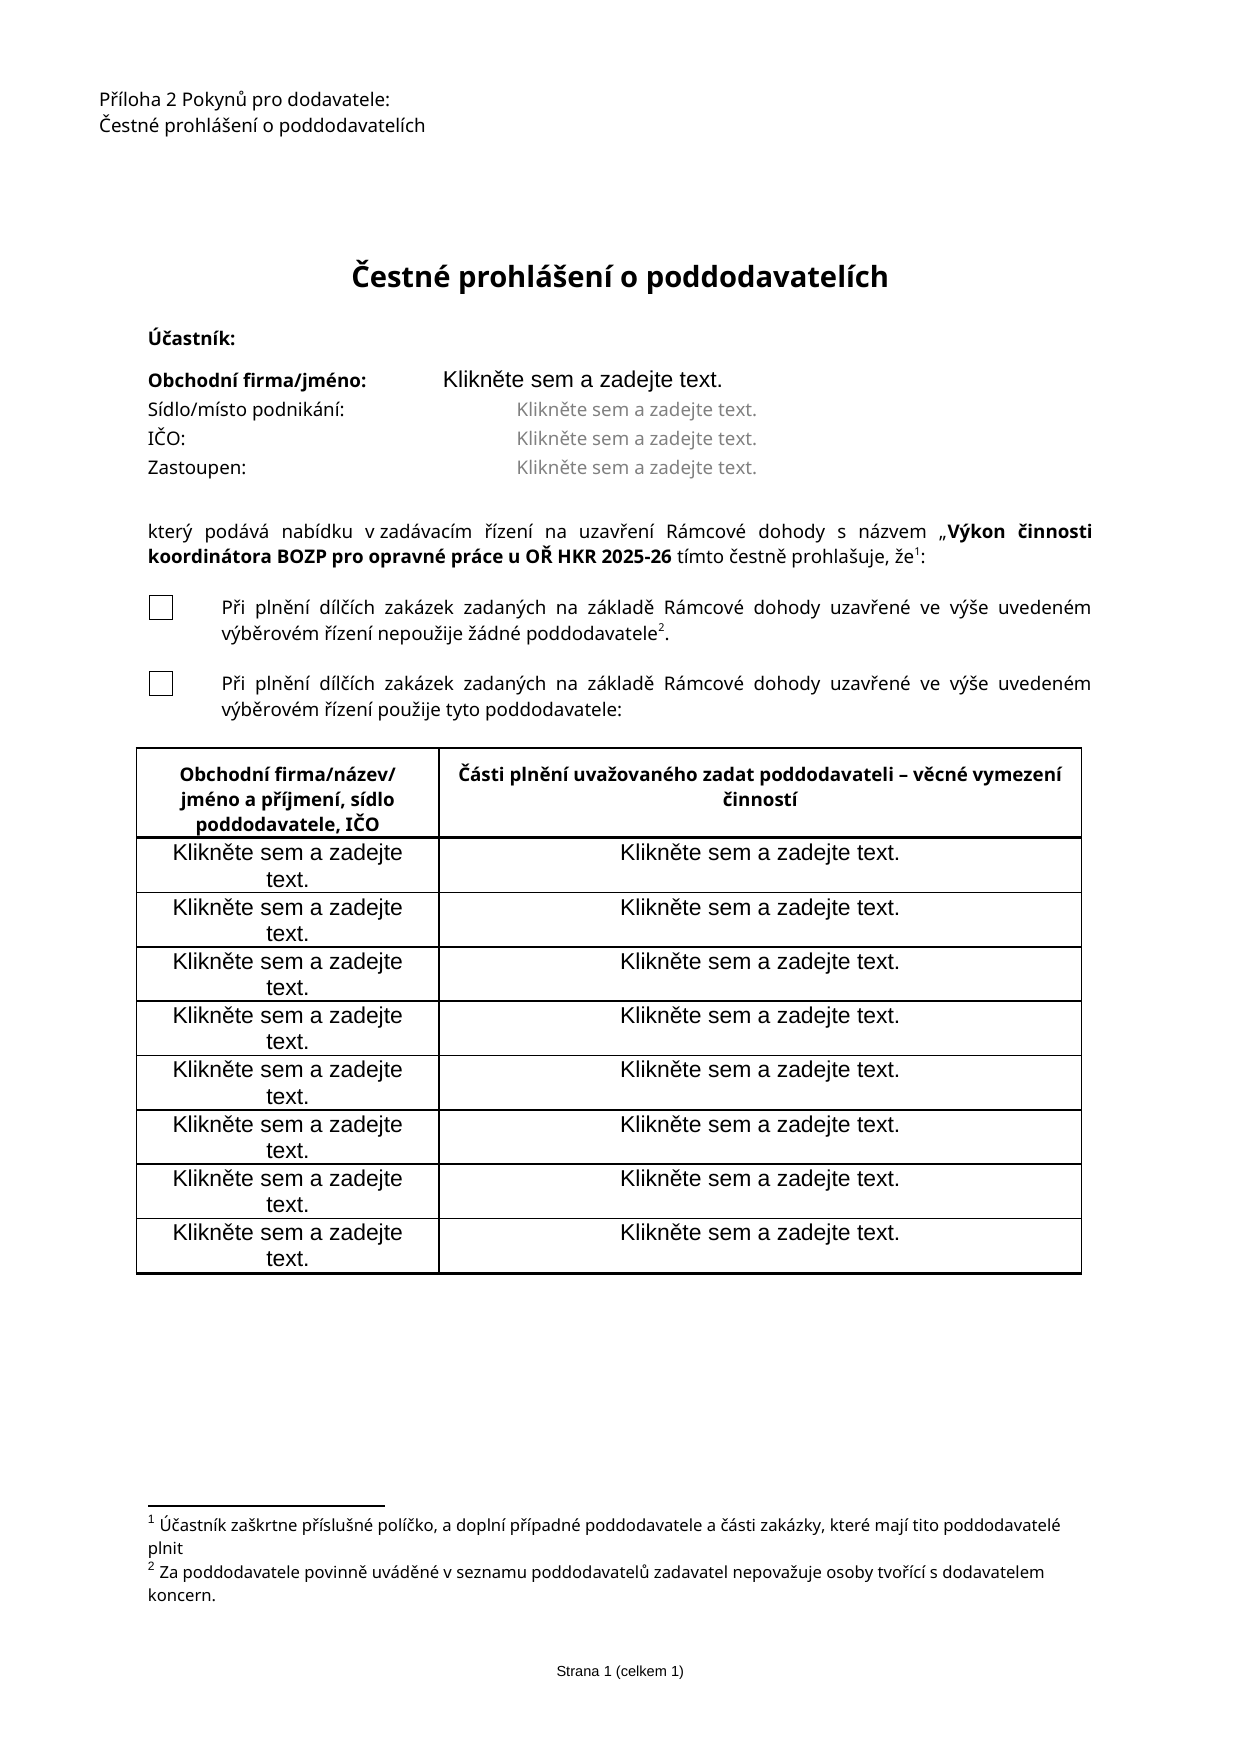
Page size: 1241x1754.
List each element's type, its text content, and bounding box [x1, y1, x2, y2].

text Při plnění dílčích zakázek zadaných na základě Rámcové dohody uzavřené ve výše uvedeném výběrovém řízení nepoužije žádné poddodavatele. [148, 594, 1093, 645]
title Čestné prohlášení o poddodavatelích [148, 256, 1093, 296]
text IČO: [148, 422, 1093, 451]
text Při plnění dílčích zakázek zadaných na základě Rámcové dohody uzavřené ve výše uvedeném výběrovém řízení použije tyto poddodavatele: [148, 670, 1093, 721]
table_header Obchodní firma/název/ jméno a příjmení, sídlo poddodavatele, IČO [137, 749, 438, 836]
text který podává nabídku v zadávacím řízení na uzavření Rámcové dohody s názvem „Výkon činnosti koordinátora BOZP pro opravné práce u OŘ HKR 2025-26 tímto čestně prohlašuje, že: [148, 518, 1093, 569]
text Účastník: [148, 321, 1093, 352]
text Sídlo/místo podnikání: [148, 393, 1093, 422]
table_header Části plnění uvažovaného zadat poddodavateli – věcné vymezení činností [440, 749, 1081, 836]
text Zastoupen: [148, 451, 1093, 480]
text Obchodní firma/jméno: [148, 364, 1093, 393]
